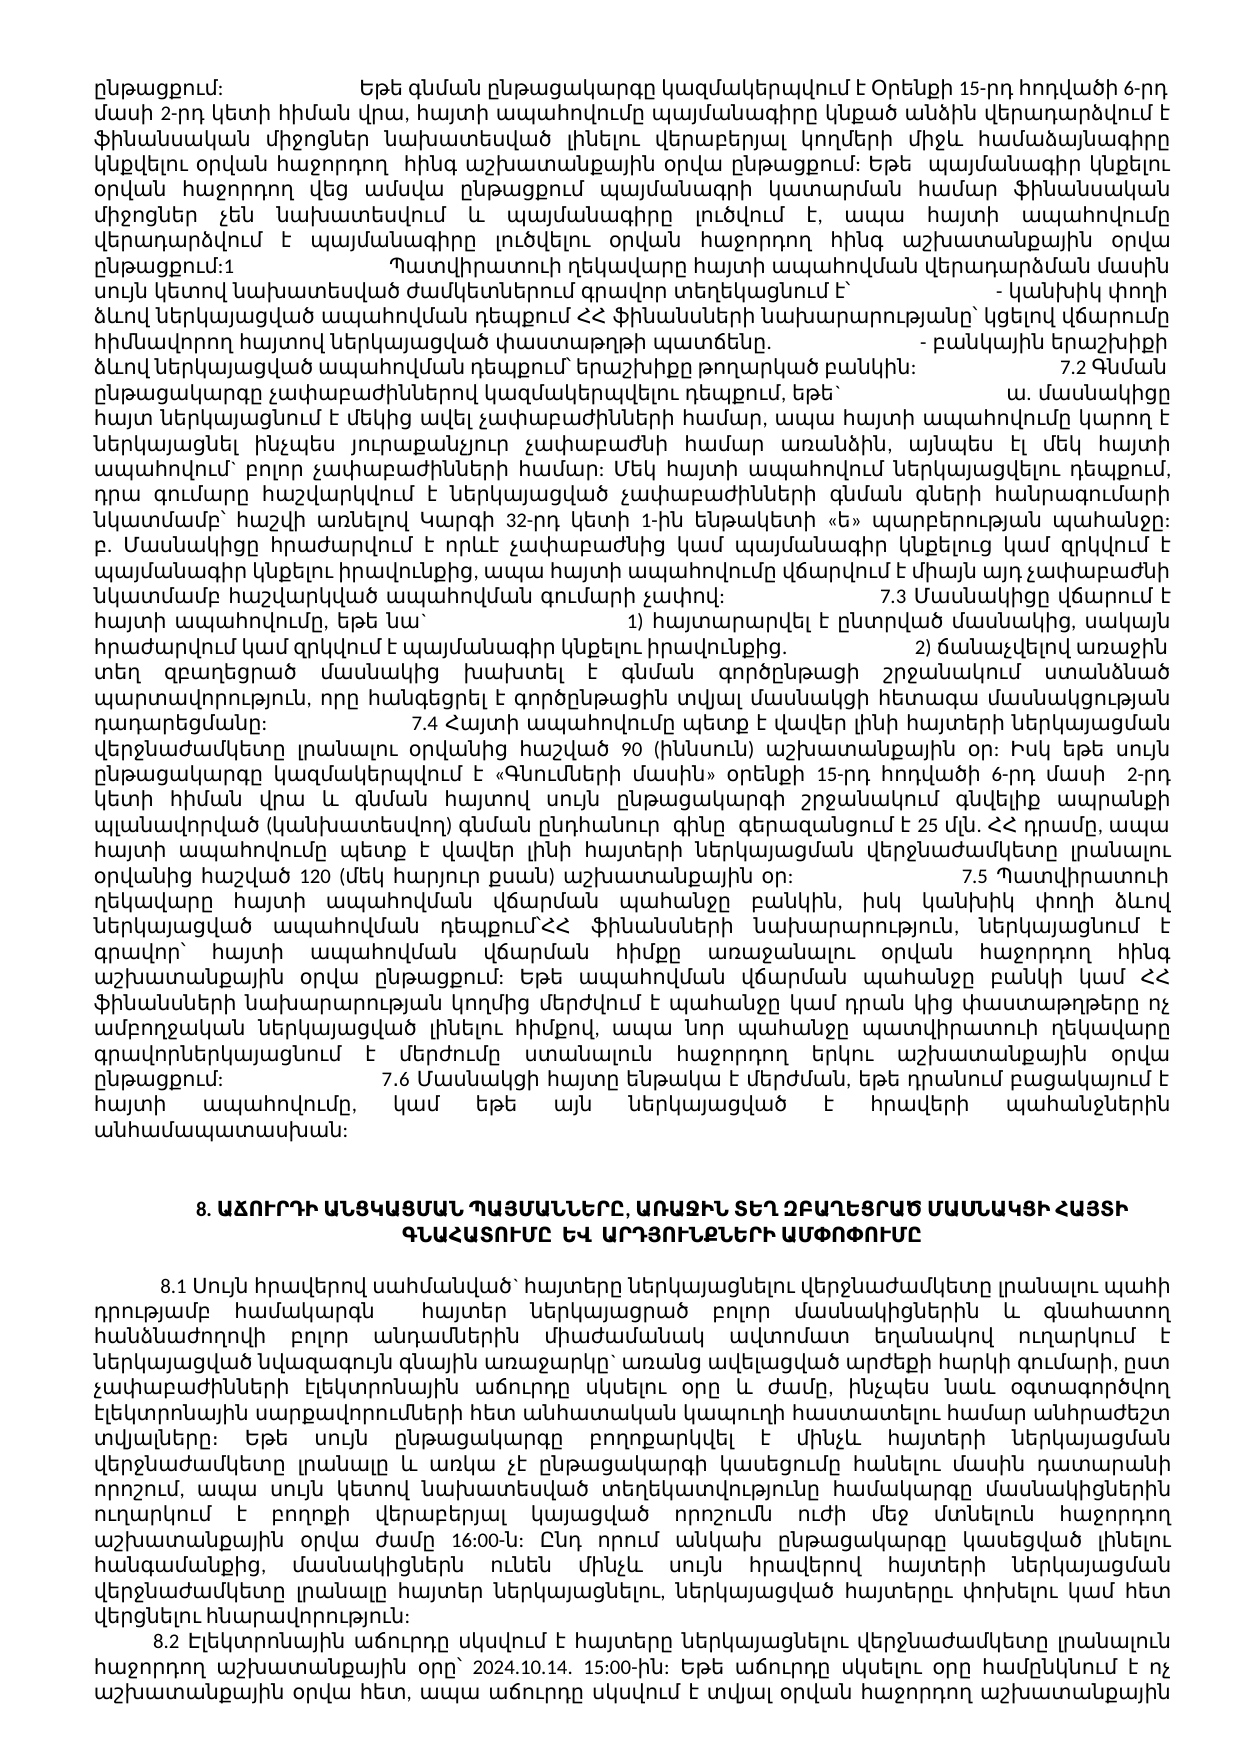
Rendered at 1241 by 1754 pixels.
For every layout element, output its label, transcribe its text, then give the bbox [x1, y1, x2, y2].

text ԳՆԱՀԱՏՈՒՄԸ ԵՎ ԱՐԴՅՈՒՆՔՆԵՐԻ ԱՄՓՈՓՈՒՄԸ [94, 1222, 1171, 1247]
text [94, 75, 1171, 1142]
text 8.1 Սույն հրավերով սահմանված` հայտերը ներկայացնելու վերջնաժամկետը լրանալու պահի դրությամբ համակարգն հայտեր ներկայացրած բոլոր մասնակիցներին և գնահատող հանձնաժողովի բոլոր անդամներին միաժամանակ ավտոմատ եղանակով ուղարկում է ներկայացված նվազագույն գնային առաջարկը` առանց ավելացված արժեքի հարկի գումարի, ըստ չափաբաժինների էլեկտրոնային աճուրդը սկսելու օրը և ժամը, ինչպես նաև օգտագործվող էլեկտրոնային սարքավորումների հետ անհատական կապուղի հաստատելու համար անհրաժեշտ տվյալները։ Եթե սույն ընթացակարգը բողոքարկվել է մինչև հայտերի ներկայացման վերջնաժամկետը լրանալը և առկա չէ ընթացակարգի կասեցումը հանելու մասին դատարանի որոշում, ապա սույն կետով նախատեսված տեղեկատվությունը համակարգը մասնակիցներին ուղարկում է բողոքի վերաբերյալ կայացված որոշումն ուժի մեջ մտնելուն հաջորդող աշխատանքային օրվա ժամը 16:00-ն: Ընդ որում անկախ ընթացակարգը կասեցված լինելու հանգամանքից, մասնակիցներն ունեն մինչև սույն հրավերով հայտերի ներկայացման վերջնաժամկետը լրանալը հայտեր ներկայացնելու, ներկայացված հայտերըւ փոխելու կամ հետ վերցնելու հնարավորություն: [94, 1273, 1171, 1629]
text 8. ԱՃՈՒՐԴԻ ԱՆՑԿԱՑՄԱՆ ՊԱՅՄԱՆՆԵՐԸ, ԱՌԱՋԻՆ ՏԵՂ ԶԲԱՂԵՑՐԱԾ ՄԱՍՆԱԿՑԻ ՀԱՅՏԻ [94, 1197, 1171, 1222]
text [94, 1629, 1171, 1705]
